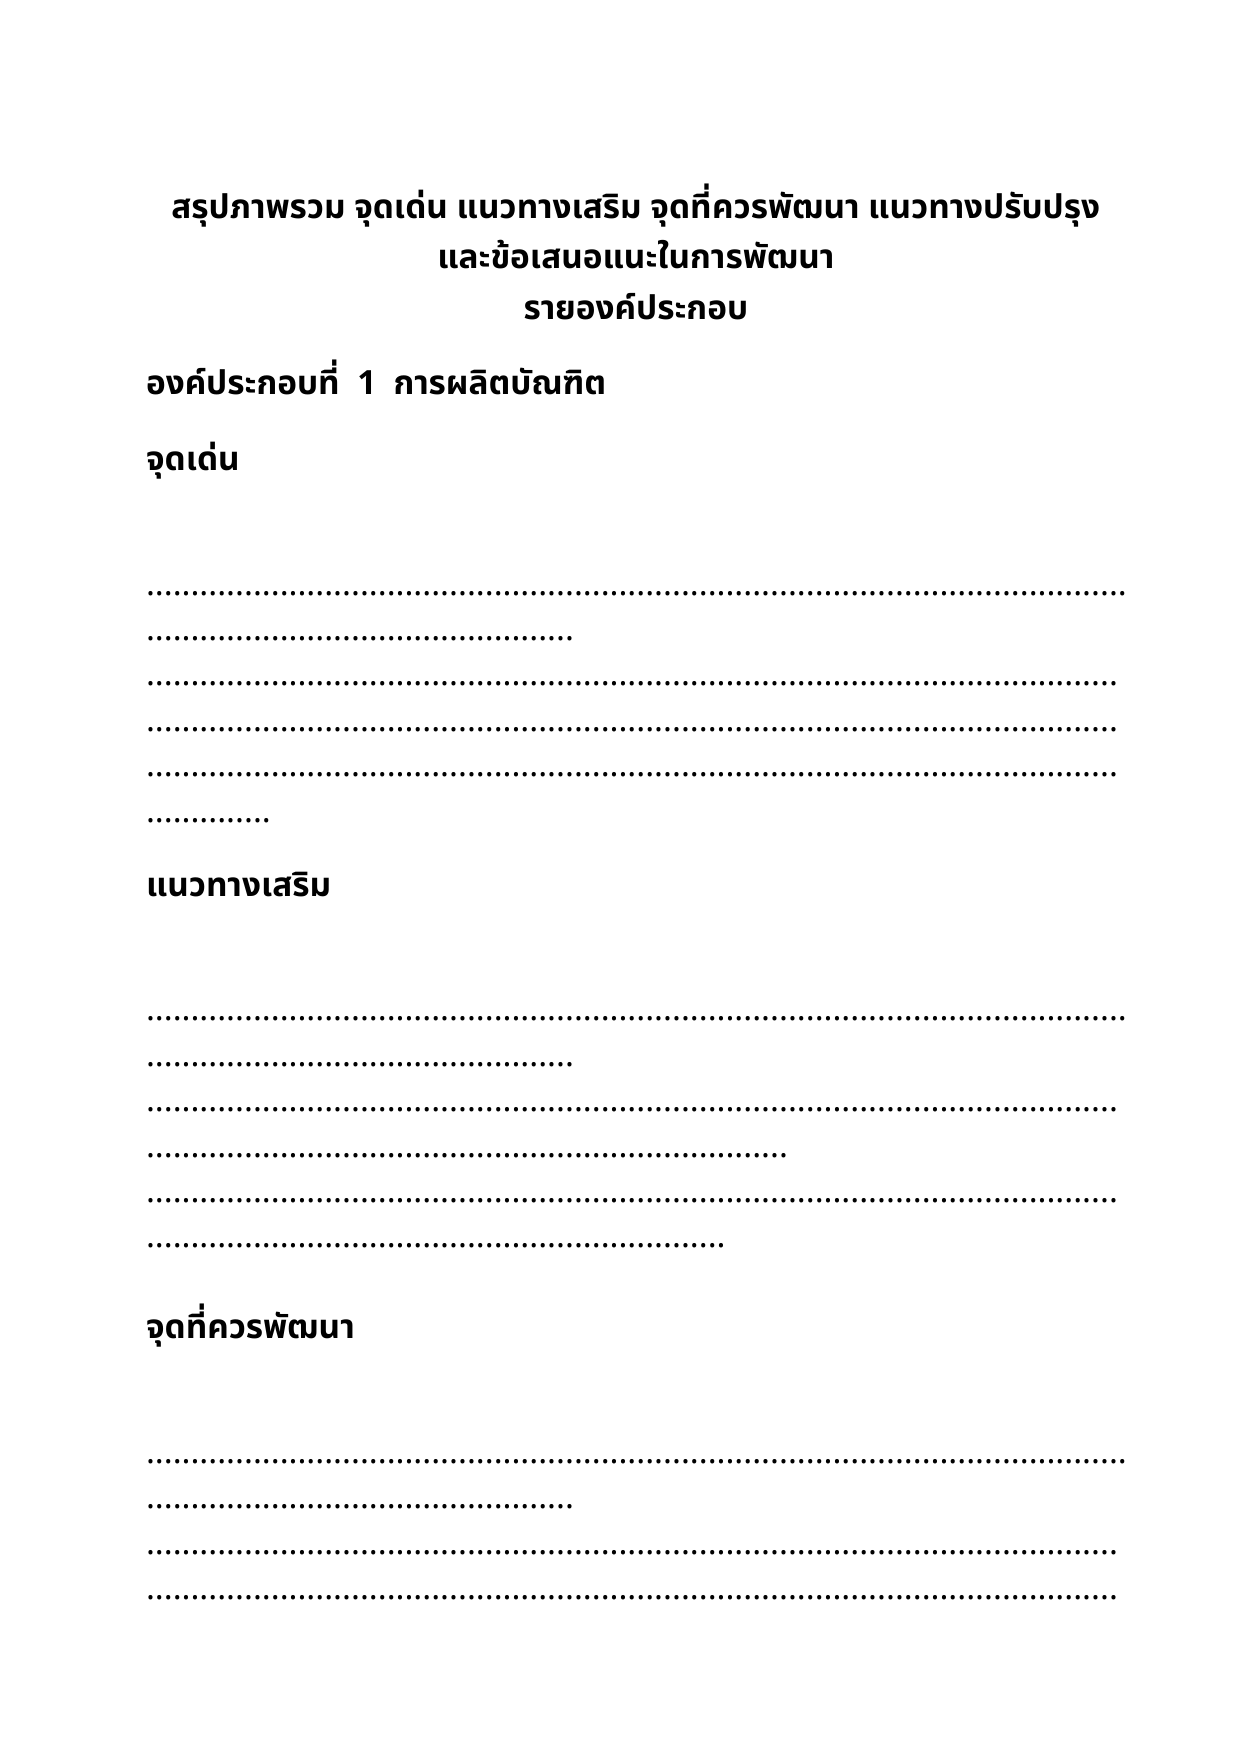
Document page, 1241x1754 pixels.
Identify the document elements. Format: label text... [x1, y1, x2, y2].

text จุดเด่น [146, 435, 1126, 485]
text รายองค์ประกอบ [146, 284, 1126, 334]
text ..................................................................................................................................................................................... [146, 1076, 1126, 1167]
text องค์ประกอบที่ 1 การผลิตบัณฑิต [146, 359, 1126, 410]
text แนวทางเสริม [146, 861, 1126, 911]
text จุดที่ควรพัฒนา [146, 1303, 1126, 1353]
text สรุปภาพรวม จุดเด่น แนวทางเสริม จุดที่ควรพัฒนา แนวทางปรับปรุง และข้อเสนอแนะในการพัฒนา [146, 183, 1126, 284]
text ..................................................................................................................................................................................................................................................................................................................................................... [146, 650, 1126, 861]
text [146, 1518, 1126, 1609]
